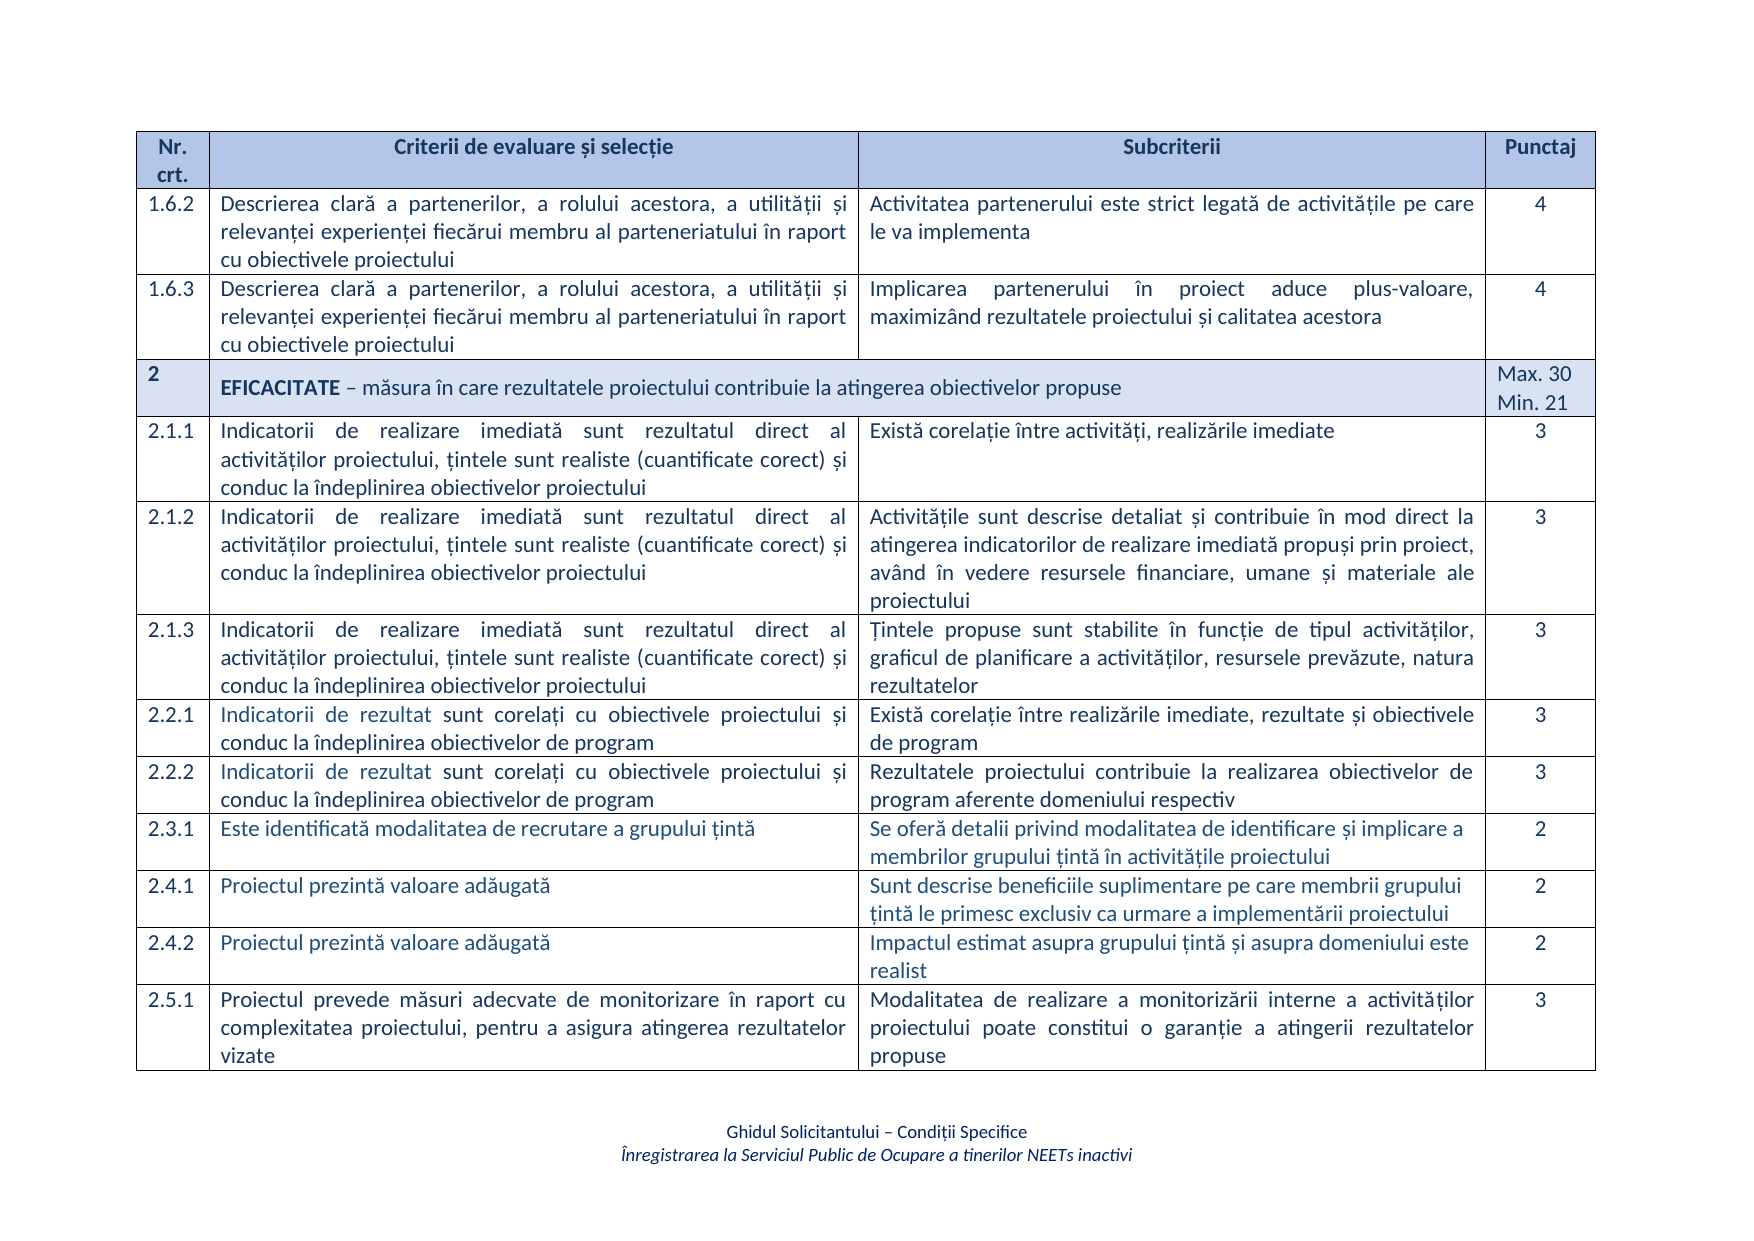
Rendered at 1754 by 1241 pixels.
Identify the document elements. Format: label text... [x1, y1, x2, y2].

table_cell Implicarea partenerului în proiect aduce plus-valoare, maximizând rezultatele proiectului şi calitatea acestora [859, 275, 1485, 358]
table_cell Este identificată modalitatea de recrutare a grupului țintă [210, 814, 858, 870]
table_cell 2.4.1 [137, 871, 209, 927]
table_cell 2.2.1 [137, 700, 209, 756]
table_cell Rezultatele proiectului contribuie la realizarea obiectivelor de program aferente domeniului respectiv [859, 757, 1485, 813]
table_cell 2 [1486, 814, 1595, 870]
table_cell Indicatorii de rezultat sunt corelați cu obiectivele proiectului şi conduc la îndeplinirea obiectivelor de program [210, 700, 858, 756]
table_cell Activitatea partenerului este strict legată de activitățile pe care le va implementa [859, 189, 1485, 273]
table_cell 2.1.1 [137, 417, 209, 501]
table_cell Impactul estimat asupra grupului țintă şi asupra domeniului este realist [859, 928, 1485, 984]
table_cell Modalitatea de realizare a monitorizării interne a activităților proiectului poate constitui o garanție a atingerii rezultatelor propuse [859, 985, 1485, 1069]
table_cell Indicatorii de realizare imediată sunt rezultatul direct al activităților proiectului, țintele sunt realiste (cuantificate corect) şi conduc la îndeplinirea obiectivelor proiectului [210, 417, 858, 501]
table_cell 2.1.3 [137, 615, 209, 699]
table_header Punctaj [1486, 132, 1595, 188]
table_cell 2.5.1 [137, 985, 209, 1069]
table_cell Indicatorii de realizare imediată sunt rezultatul direct al activităților proiectului, țintele sunt realiste (cuantificate corect) şi conduc la îndeplinirea obiectivelor proiectului [210, 502, 858, 614]
table_cell 2 [1486, 871, 1595, 927]
table_header Nr. crt. [137, 132, 209, 188]
table_cell Proiectul prevede măsuri adecvate de monitorizare în raport cu complexitatea proiectului, pentru a asigura atingerea rezultatelor vizate [210, 985, 858, 1069]
table_cell Sunt descrise beneficiile suplimentare pe care membrii grupului ţintă le primesc exclusiv ca urmare a implementării proiectului [859, 871, 1485, 927]
table_cell 2.4.2 [137, 928, 209, 984]
table_cell 2 [1486, 928, 1595, 984]
table_cell 2.1.2 [137, 502, 209, 614]
table_cell 4 [1486, 189, 1595, 273]
table_cell Max. 30 Min. 21 [1486, 360, 1595, 416]
table_cell Proiectul prezintă valoare adăugată [210, 871, 858, 927]
table_cell 2.3.1 [137, 814, 209, 870]
table_cell Indicatorii de rezultat sunt corelați cu obiectivele proiectului şi conduc la îndeplinirea obiectivelor de program [210, 757, 858, 813]
table_cell EFICACITATE – măsura în care rezultatele proiectului contribuie la atingerea obiectivelor propuse [210, 360, 1485, 416]
table_cell 1.6.3 [137, 275, 209, 358]
table_cell 3 [1486, 985, 1595, 1069]
table_cell Există corelație între realizările imediate, rezultate şi obiectivele de program [859, 700, 1485, 756]
table_header Subcriterii [859, 132, 1485, 188]
table_cell 2 [137, 360, 209, 416]
table_cell 3 [1486, 757, 1595, 813]
table_cell 4 [1486, 275, 1595, 358]
table_cell Există corelație între activități, realizările imediate [859, 417, 1485, 501]
table_cell Indicatorii de realizare imediată sunt rezultatul direct al activităților proiectului, țintele sunt realiste (cuantificate corect) şi conduc la îndeplinirea obiectivelor proiectului [210, 615, 858, 699]
table_cell 3 [1486, 417, 1595, 501]
table_cell Activitățile sunt descrise detaliat şi contribuie în mod direct la atingerea indicatorilor de realizare imediată propuşi prin proiect, având în vedere resursele financiare, umane şi materiale ale proiectului [859, 502, 1485, 614]
table_cell Proiectul prezintă valoare adăugată [210, 928, 858, 984]
table_cell Se oferă detalii privind modalitatea de identificare şi implicare a membrilor grupului ţintă în activităţile proiectului [859, 814, 1485, 870]
table_cell 3 [1486, 502, 1595, 614]
table_cell 3 [1486, 700, 1595, 756]
table_cell 3 [1486, 615, 1595, 699]
table_cell Țintele propuse sunt stabilite în funcție de tipul activităților, graficul de planificare a activităților, resursele prevăzute, natura rezultatelor [859, 615, 1485, 699]
table_cell 2.2.2 [137, 757, 209, 813]
table_cell 1.6.2 [137, 189, 209, 273]
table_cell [210, 189, 858, 273]
table_header Criterii de evaluare și selecție [210, 132, 858, 188]
